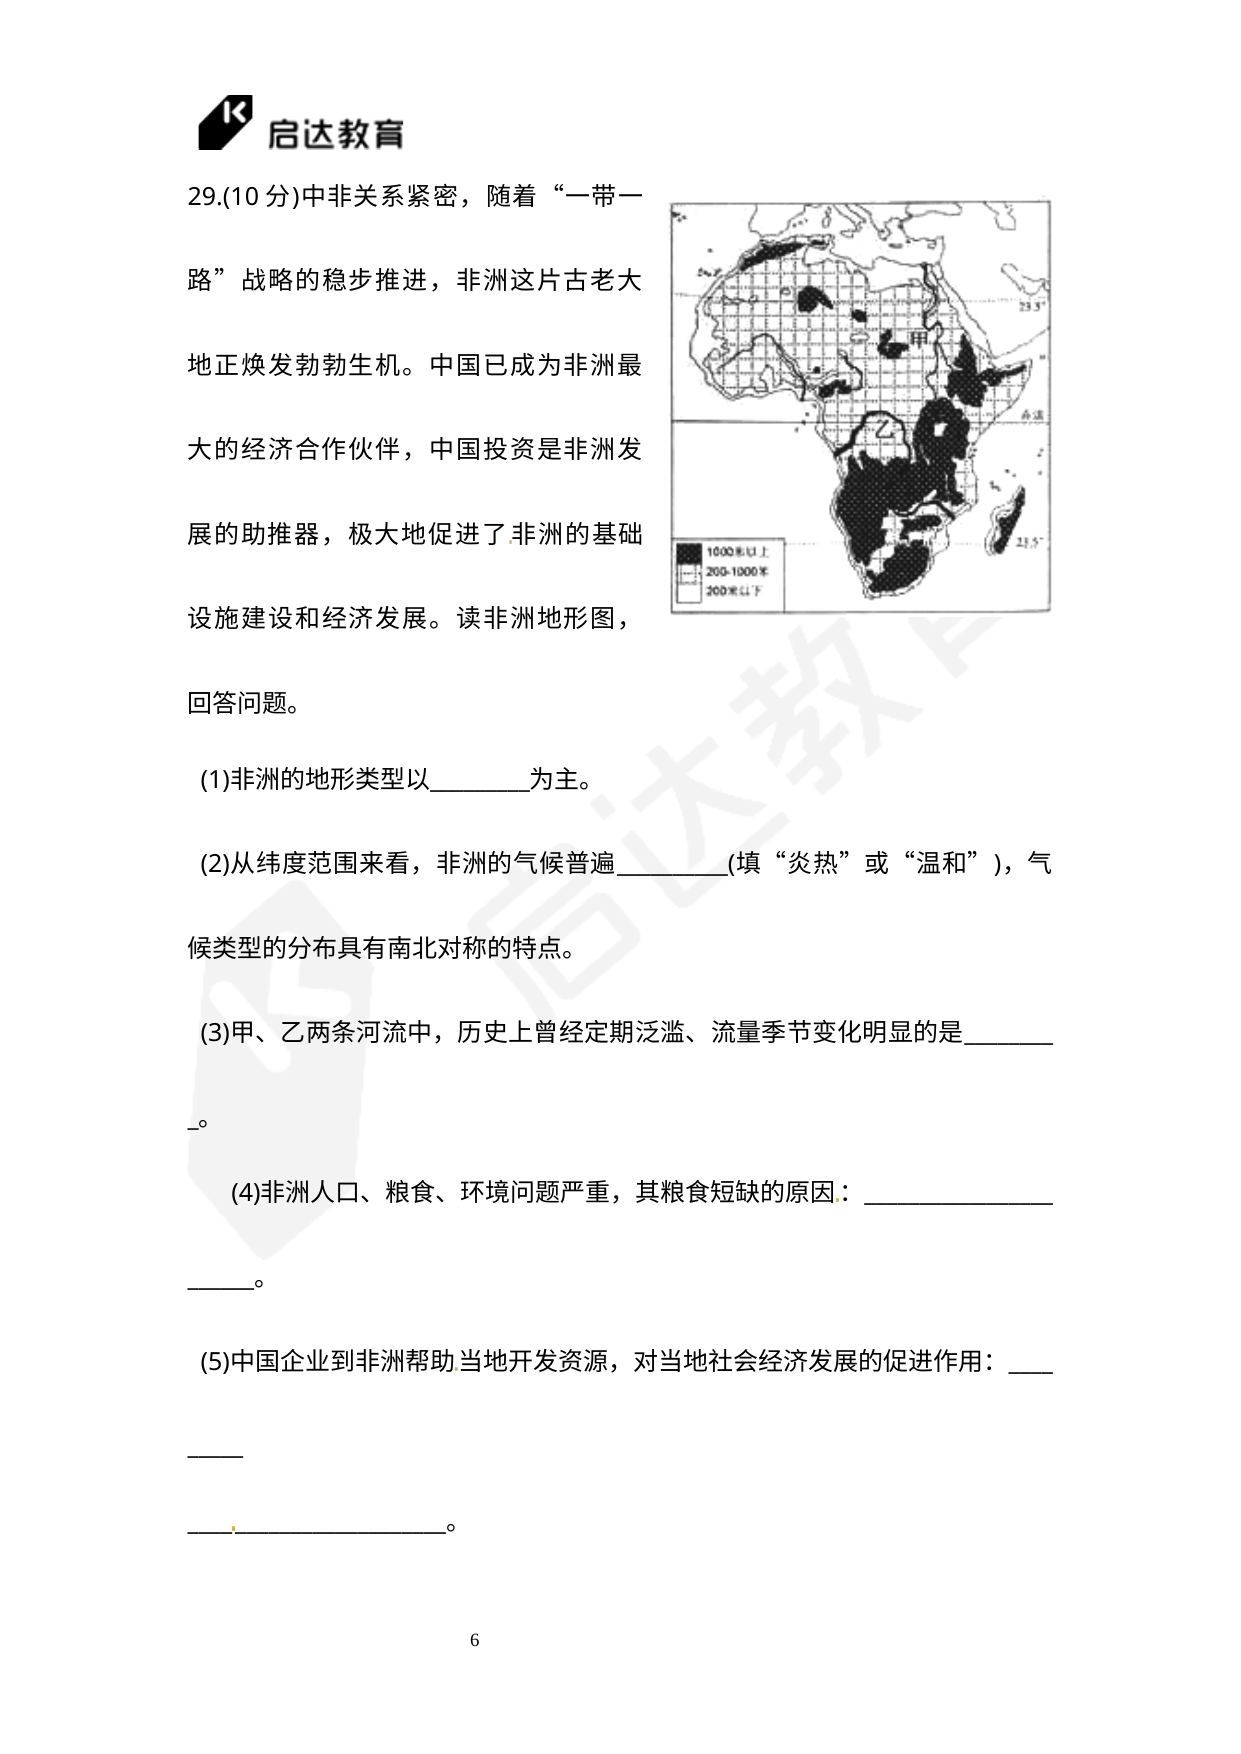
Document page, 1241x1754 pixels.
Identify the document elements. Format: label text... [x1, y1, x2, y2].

text (1)非洲的地形类型以_________为主。 (2)从纬度范围来看，非洲的气候普遍__________(填“炎热”或“温和”)，气候类型的分布具有南北对称的特点。 (3)甲、乙两条河流中，历史上曾经定期泛滥、流量季节变化明显的是_________。 [187, 745, 1053, 1148]
text 29.(10分)中非关系紧密，随着“一带一路”战略的稳步推进，非洲这片古老大地正焕发勃勃生机。中国已成为非洲最大的经济合作伙伴，中国投资是非洲发展的助推器，极大地促进了非洲的基础设施建设和经济发展。读非洲地形图，回答问题。 [187, 162, 1053, 734]
picture [198, 95, 404, 150]
text (4)非洲人口、粮食、环境问题严重，其粮食短缺的原因：_______________________。 (5)中国企业到非洲帮助当地开发资源，对当地社会经济发展的促进作用：_________ [187, 1158, 1053, 1477]
text _______________________。 [187, 1487, 1053, 1552]
